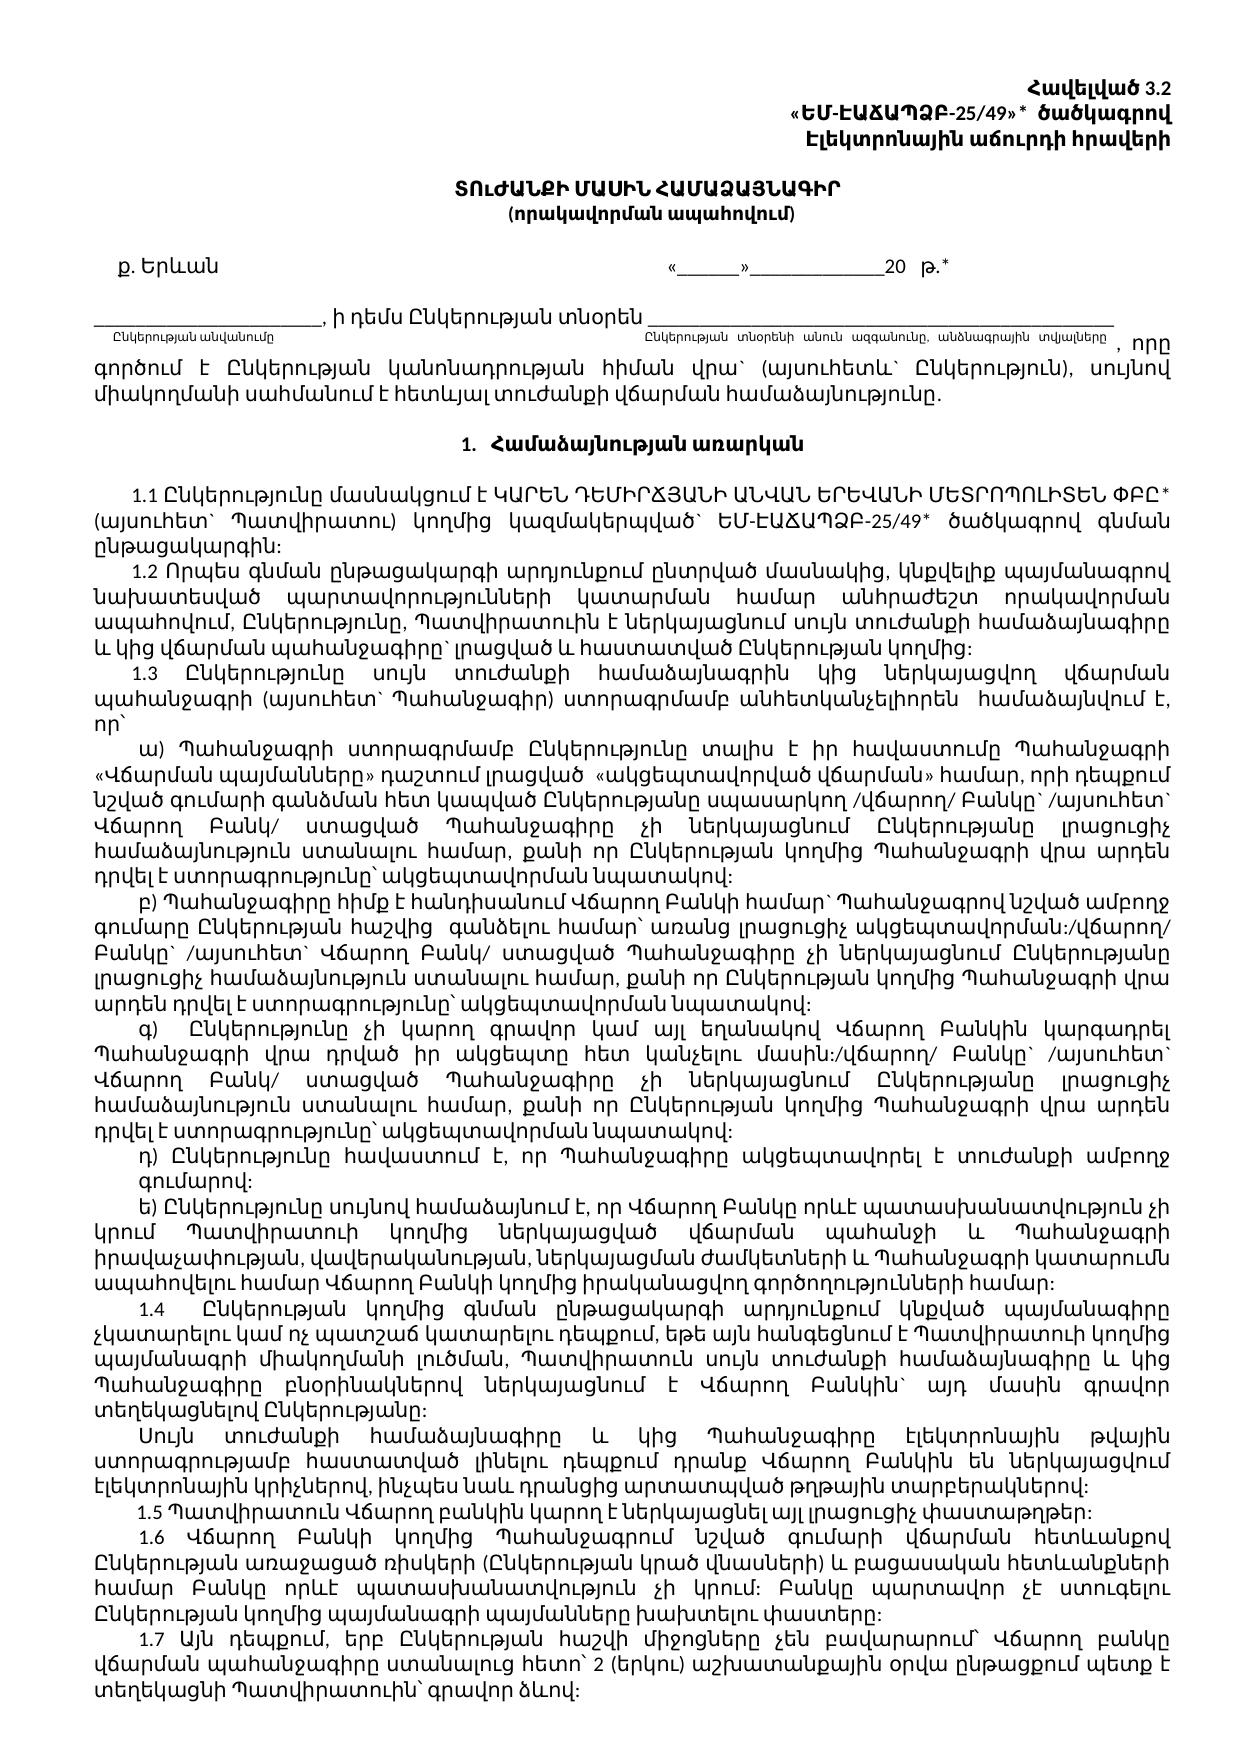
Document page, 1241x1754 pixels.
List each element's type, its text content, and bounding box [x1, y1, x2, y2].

text 1.3 Ընկերությունը սույն տուժանքի համաձայնագրին կից ներկայացվող վճարման պահանջագրի (այսուհետ` Պահանջագիր) ստորագրմամբ անհետկանչելիորեն համաձայնվում է, որ՝ [94, 660, 1171, 737]
text դ) Ընկերությունը հավաստում է, որ Պահանջագիրը ակցեպտավորել է տուժանքի ամբողջ գումարով: [138, 1143, 1171, 1194]
text 1. Համաձայնության առարկան [94, 432, 1171, 457]
text 1.2 Որպես գնման ընթացակարգի արդյունքում ընտրված մասնակից, կնքվելիք պայմանագրով նախատեսված պարտավորությունների կատարման համար անհրաժեշտ որակավորման ապահովում, Ընկերությունը, Պատվիրատուին է ներկայացնում սույն տուժանքի համաձայնագիրը և կից վճարման պահանջագիրը` լրացված և հաստատված Ընկերության կողմից: [94, 559, 1171, 660]
text 1.4 Ընկերության կողմից գնման ընթացակարգի արդյունքում կնքված պայմանագիրը չկատարելու կամ ոչ պատշաճ կատարելու դեպքում, եթե այն հանգեցնում է Պատվիրատուի կողմից պայմանագրի միակողմանի լուծման, Պատվիրատուն սույն տուժանքի համաձայնագիրը և կից Պահանջագիրը բնօրինակներով ներկայացնում է Վճարող Բանկին` այդ մասին գրավոր տեղեկացնելով Ընկերությանը: [94, 1296, 1171, 1423]
text ՏՈւԺԱՆՔԻ ՄԱՍԻՆ ՀԱՄԱՁԱՅՆԱԳԻՐ [94, 177, 1171, 202]
text Էլեկտրոնային աճուրդի հրավերի [94, 126, 1171, 151]
text 1.7 Այն դեպքում, երբ Ընկերության հաշվի միջոցները չեն բավարարում՝ Վճարող բանկը վճարման պահանջագիրը ստանալուց հետո՝ 2 (երկու) աշխատանքային օրվա ընթացքում պետք է տեղեկացնի Պատվիրատուին՝ գրավոր ձևով: [94, 1626, 1171, 1702]
text (որակավորման ապահովում) [94, 202, 1171, 225]
text բ) Պահանջագիրը հիմք է հանդիսանում Վճարող Բանկի համար` Պահանջագրով նշված ամբողջ գումարը Ընկերության հաշվից գանձելու համար՝ առանց լրացուցիչ ակցեպտավորման:/վճարող/ Բանկը` /այսուհետ` Վճարող Բանկ/ ստացված Պահանջագիրը չի ներկայացնում Ընկերությանը լրացուցիչ համաձայնություն ստանալու համար, քանի որ Ընկերության կողմից Պահանջագրի վրա արդեն դրվել է ստորագրությունը՝ ակցեպտավորման նպատակով: [94, 889, 1171, 1016]
text Սույն տուժանքի համաձայնագիրը և կից Պահանջագիրը էլեկտրոնային թվային ստորագրությամբ հաստատված լինելու դեպքում դրանք Վճարող Բանկին են ներկայացվում էլեկտրոնային կրիչներով, ինչպես նաև դրանցից արտատպված թղթային տարբերակներով: [94, 1423, 1171, 1499]
text ա) Պահանջագրի ստորագրմամբ Ընկերությունը տալիս է իր հավաստումը Պահանջագրի «Վճարման պայմանները» դաշտում լրացված «ակցեպտավորված վճարման» համար, որի դեպքում նշված գումարի գանձման հետ կապված Ընկերությանը սպասարկող /վճարող/ Բանկը` /այսուհետ` Վճարող Բանկ/ ստացված Պահանջագիրը չի ներկայացնում Ընկերությանը լրացուցիչ համաձայնություն ստանալու համար, քանի որ Ընկերության կողմից Պահանջագրի վրա արդեն դրվել է ստորագրությունը՝ ակցեպտավորման նպատակով: [94, 737, 1171, 889]
text Հավելված 3.2 [94, 75, 1171, 100]
text 1.1 Ընկերությունը մասնակցում է ԿԱՐԵՆ ԴԵՄԻՐՃՅԱՆԻ ԱՆՎԱՆ ԵՐԵՎԱՆԻ ՄԵՏՐՈՊՈԼԻՏԵՆ ՓԲԸ* (այսուհետ` Պատվիրատու) կողմից կազմակերպված` ԵՄ-ԷԱՃԱՊՁԲ-25/49* ծածկագրով գնման ընթացակարգին: [94, 482, 1171, 559]
text գ) Ընկերությունը չի կարող գրավոր կամ այլ եղանակով Վճարող Բանկին կարգադրել Պահանջագրի վրա դրված իր ակցեպտը հետ կանչելու մասին:/վճարող/ Բանկը` /այսուհետ` Վճարող Բանկ/ ստացված Պահանջագիրը չի ներկայացնում Ընկերությանը լրացուցիչ համաձայնություն ստանալու համար, քանի որ Ընկերության կողմից Պահանջագրի վրա արդեն դրվել է ստորագրությունը՝ ակցեպտավորման նպատակով: [94, 1016, 1171, 1143]
text 1.6 Վճարող Բանկի կողմից Պահանջագրում նշված գումարի վճարման հետևանքով Ընկերության առաջացած ռիսկերի (Ընկերության կրած վնասների) և բացասական հետևանքների համար Բանկը որևէ պատասխանատվություն չի կրում: Բանկը պարտավոր չէ ստուգելու Ընկերության կողմից պայմանագրի պայմանները խախտելու փաստերը: [94, 1524, 1171, 1626]
text ______________________, ի դեմս Ընկերության տնօրեն _____________________________________________ [94, 304, 1171, 330]
text Ընկերության անվանումը Ընկերության տնօրենի անուն ազգանունը, անձնագրային տվյալները , որը գործում է Ընկերության կանոնադրության հիման վրա` (այսուհետև` Ընկերություն), սույնով միակողմանի սահմանում է հետևյալ տուժանքի վճարման համաձայնությունը. [94, 330, 1171, 406]
text 1.5 Պատվիրատուն Վճարող բանկին կարող է ներկայացնել այլ լրացուցիչ փաստաթղթեր: [94, 1499, 1171, 1524]
text ք. Երևան «______»_____________20 թ.* [94, 254, 1171, 279]
text «ԵՄ-ԷԱՃԱՊՁԲ-25/49»* ծածկագրով [94, 100, 1171, 126]
text ե) Ընկերությունը սույնով համաձայնում է, որ Վճարող Բանկը որևէ պատասխանատվություն չի կրում Պատվիրատուի կողմից ներկայացված վճարման պահանջի և Պահանջագրի իրավաչափության, վավերականության, ներկայացման ժամկետների և Պահանջագրի կատարումն ապահովելու համար Վճարող Բանկի կողմից իրականացվող գործողությունների համար: [94, 1194, 1171, 1296]
